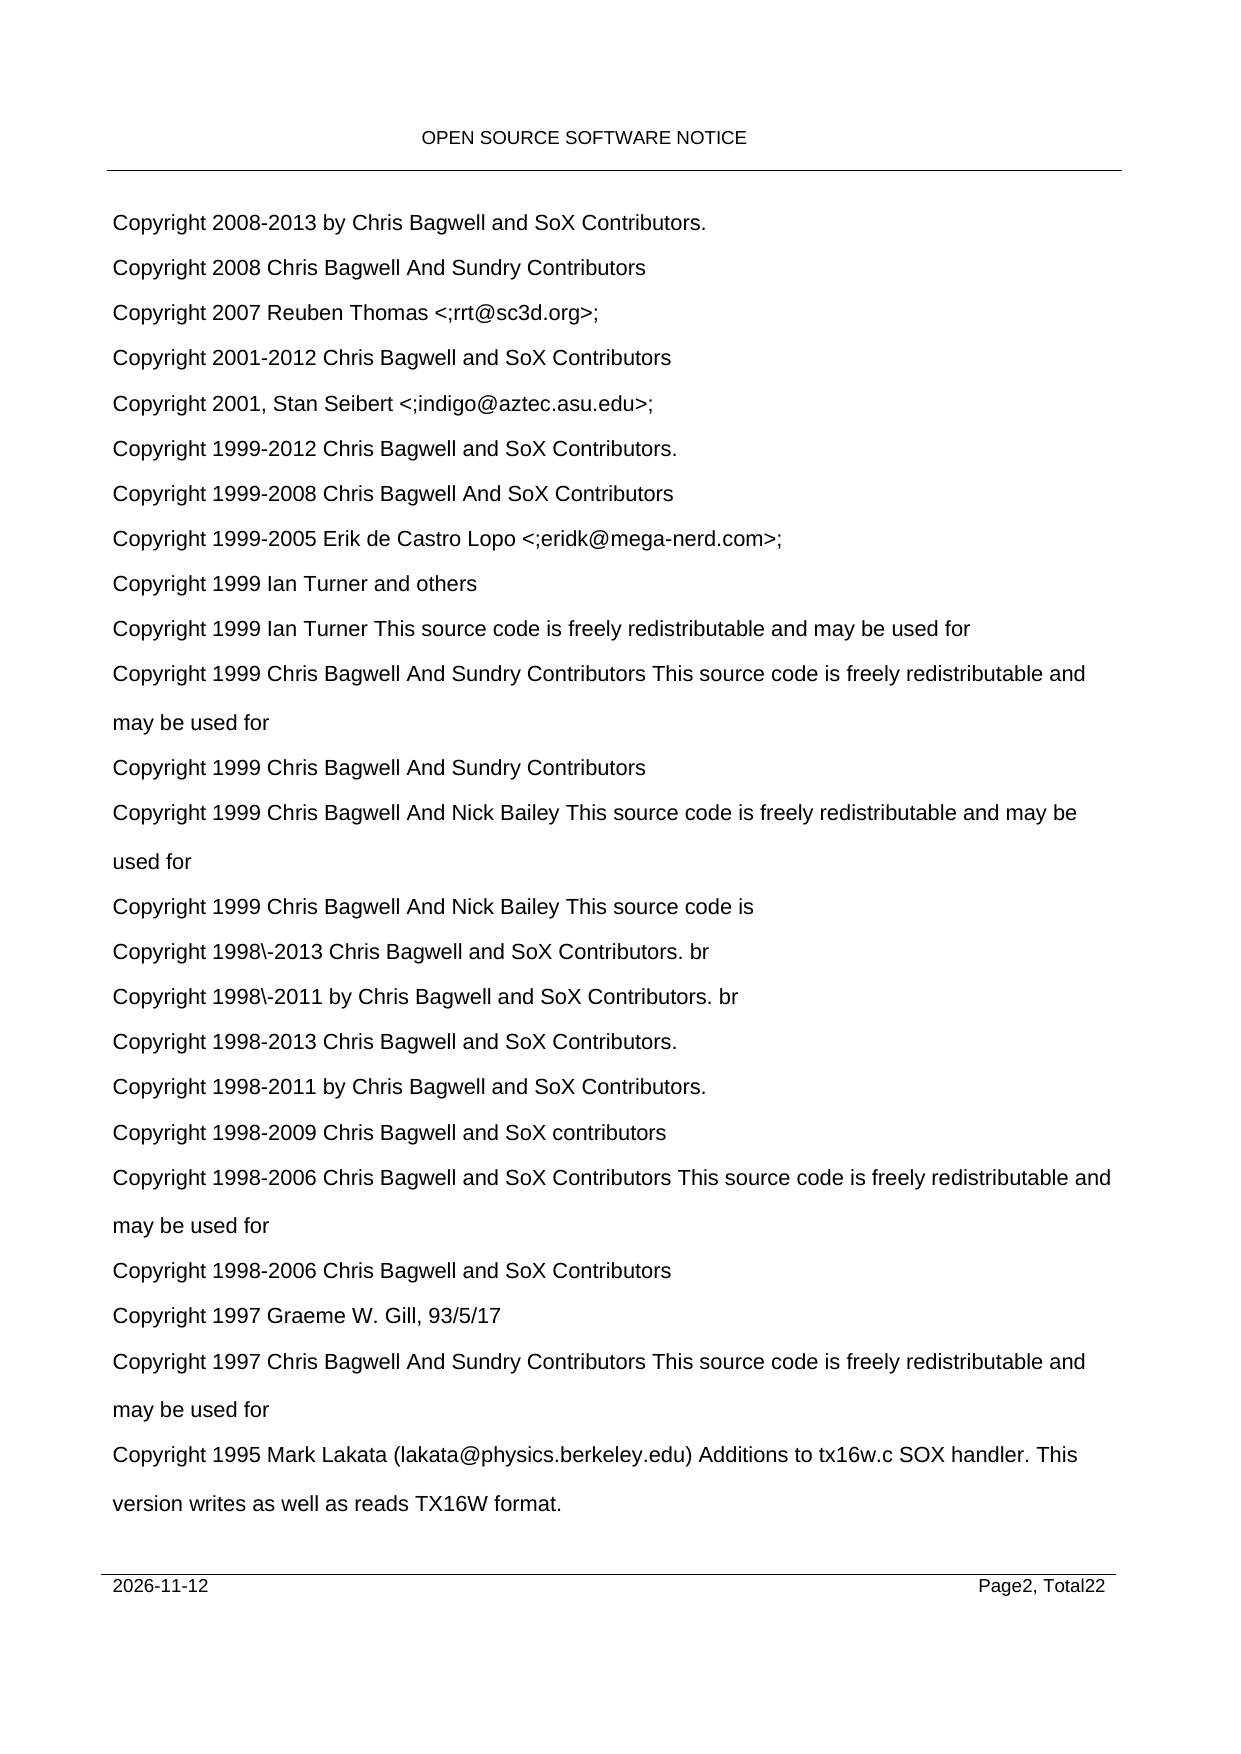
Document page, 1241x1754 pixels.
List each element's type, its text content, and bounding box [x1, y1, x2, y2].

text Copyright 1998\-2011 by Chris Bagwell and SoX Contributors. br [112, 980, 1128, 1013]
text Copyright 1998-2006 Chris Bagwell and SoX Contributors [112, 1255, 1128, 1287]
text Copyright 1999-2008 Chris Bagwell And SoX Contributors [112, 477, 1128, 509]
text Copyright 1997 Graeme W. Gill, 93/5/17 [112, 1300, 1128, 1332]
text Copyright 1998-2009 Chris Bagwell and SoX contributors [112, 1116, 1128, 1148]
text Copyright 2001, Stan Seibert <;indigo@aztec.asu.edu>; [112, 387, 1128, 419]
text Copyright 1999-2012 Chris Bagwell and SoX Contributors. [112, 432, 1128, 464]
text Copyright 2008 Chris Bagwell And Sundry Contributors [112, 251, 1128, 284]
text Copyright 1999 Chris Bagwell And Sundry Contributors This source code is freely redistributable and may be used for [112, 657, 1128, 739]
text Copyright 2008-2013 by Chris Bagwell and SoX Contributors. [112, 206, 1128, 239]
text Copyright 1999 Ian Turner and others [112, 567, 1128, 600]
text Copyright 1999 Chris Bagwell And Nick Bailey This source code is freely redistributable and may be used for [112, 796, 1128, 878]
text Copyright 1997 Chris Bagwell And Sundry Contributors This source code is freely redistributable and may be used for [112, 1345, 1128, 1426]
text Copyright 1998-2011 by Chris Bagwell and SoX Contributors. [112, 1071, 1128, 1103]
text Copyright 1998-2013 Chris Bagwell and SoX Contributors. [112, 1026, 1128, 1058]
text Copyright 1998-2006 Chris Bagwell and SoX Contributors This source code is freely redistributable and may be used for [112, 1161, 1128, 1242]
text Copyright 1999 Chris Bagwell And Sundry Contributors [112, 751, 1128, 784]
text Copyright 1998\-2013 Chris Bagwell and SoX Contributors. br [112, 935, 1128, 968]
text Copyright 1995 Mark Lakata (lakata@physics.berkeley.edu) Additions to tx16w.c SOX handler. This version writes as well as reads TX16W format. [112, 1439, 1128, 1520]
text Copyright 2001-2012 Chris Bagwell and SoX Contributors [112, 342, 1128, 374]
text Copyright 1999 Ian Turner This source code is freely redistributable and may be used for [112, 612, 1128, 645]
text Copyright 2007 Reuben Thomas <;rrt@sc3d.org>; [112, 297, 1128, 329]
text Copyright 1999 Chris Bagwell And Nick Bailey This source code is [112, 890, 1128, 923]
text Copyright 1999-2005 Erik de Castro Lopo <;eridk@mega-nerd.com>; [112, 522, 1128, 554]
